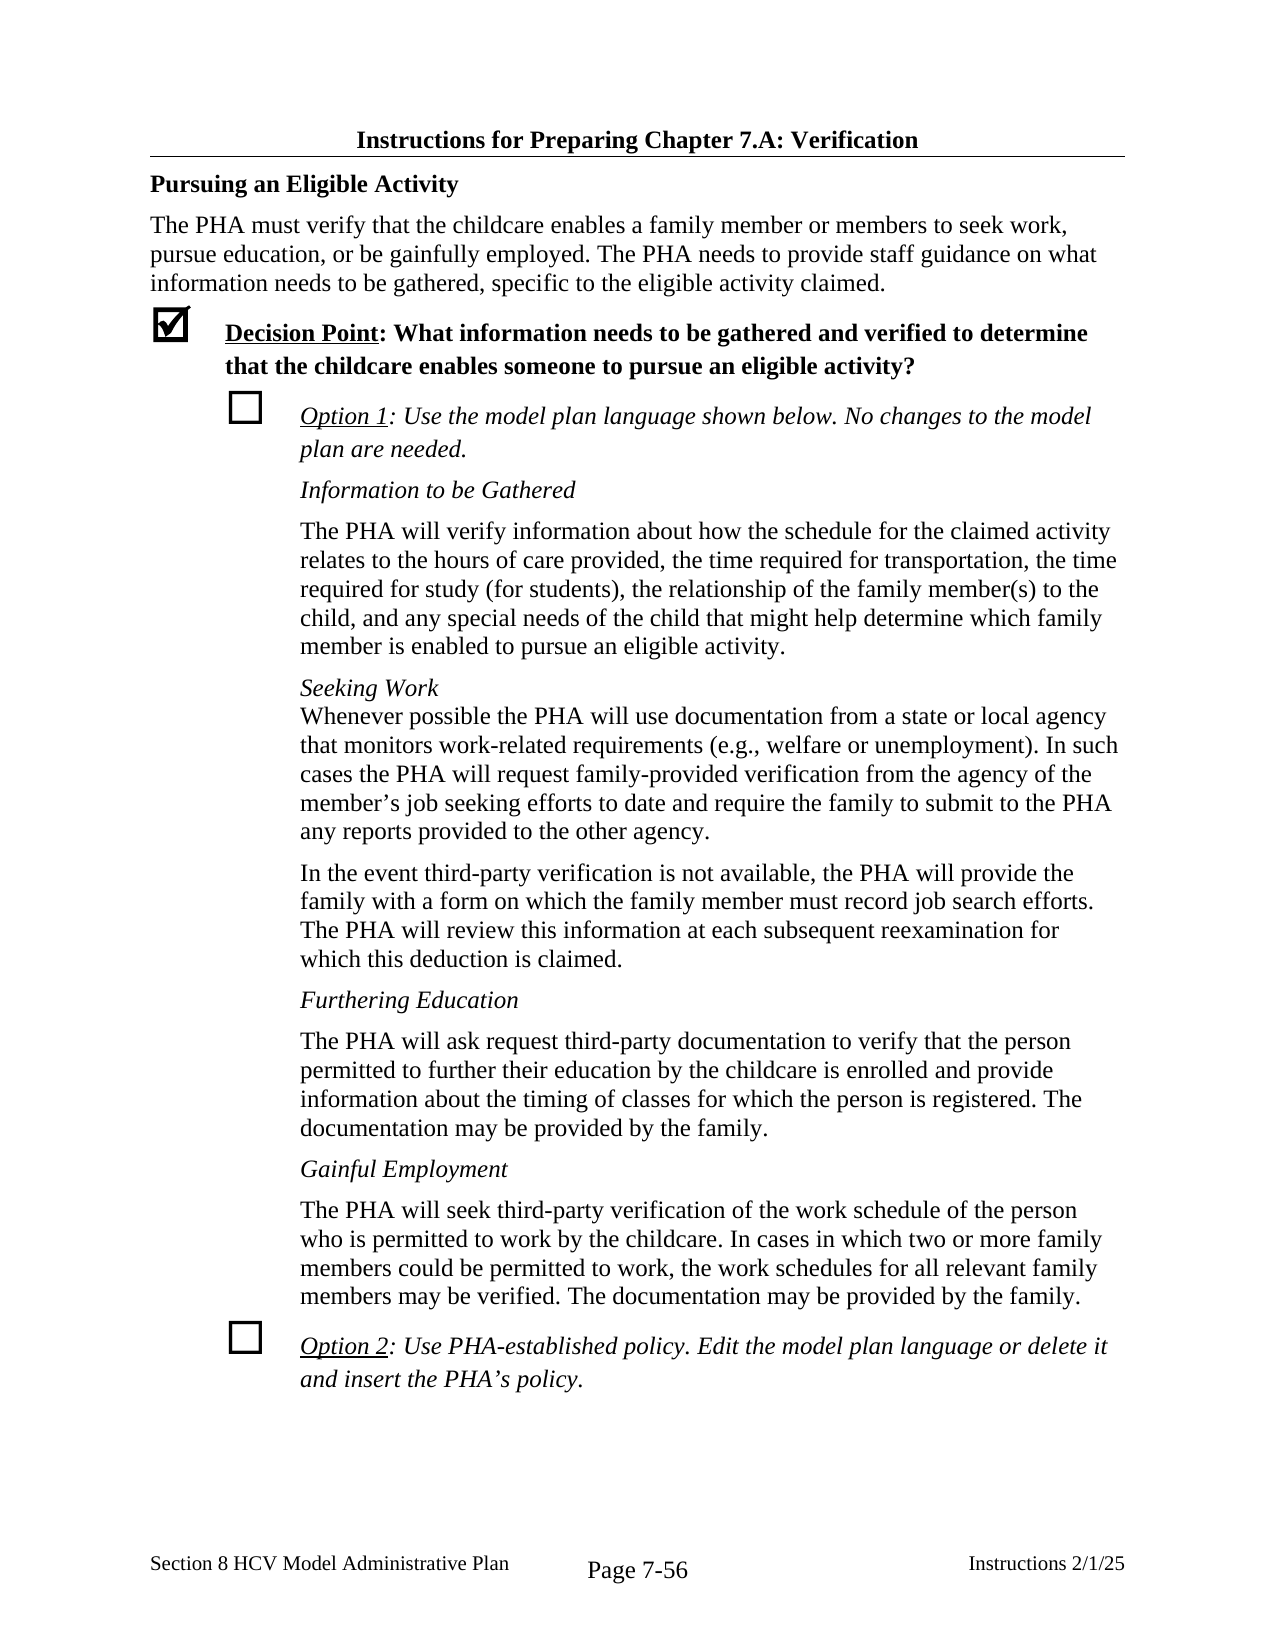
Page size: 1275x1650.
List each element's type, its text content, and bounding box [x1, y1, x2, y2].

text Gainful Employment [300, 1154, 1125, 1183]
text Seeking Work [300, 673, 1125, 701]
text Decision Point: What information needs to be gathered and verified to determine that the childcare enables someone to pursue an eligible activity? [150, 309, 1125, 380]
text Pursuing an Eligible Activity [150, 169, 1125, 198]
text Information to be Gathered [300, 475, 1125, 504]
text The PHA must verify that the childcare enables a family member or members to seek work, pursue education, or be gainfully employed. The PHA needs to provide staff guidance on what information needs to be gathered, specific to the eligible activity claimed. [150, 211, 1125, 297]
text In the event third-party verification is not available, the PHA will provide the family with a form on which the family member must record job search efforts. The PHA will review this information at each subsequent reexamination for which this deduction is claimed. [300, 858, 1125, 973]
text Option 1: Use the model plan language shown below. No changes to the model plan are needed. [225, 392, 1125, 463]
text Whenever possible the PHA will use documentation from a state or local agency that monitors work-related requirements (e.g., welfare or unemployment). In such cases the PHA will request family-provided verification from the agency of the member’s job seeking efforts to date and require the family to submit to the PHA any reports provided to the other agency. [300, 701, 1125, 845]
text Furthering Education [300, 985, 1125, 1014]
text Option 2: Use PHA-established policy. Edit the model plan language or delete it and insert the PHA’s policy. [225, 1323, 1125, 1393]
text The PHA will seek third-party verification of the work schedule of the person who is permitted to work by the childcare. In cases in which two or more family members could be permitted to work, the work schedules for all relevant family members may be verified. The documentation may be provided by the family. [300, 1195, 1125, 1310]
text The PHA will ask request third-party documentation to verify that the person permitted to further their education by the childcare is enrolled and provide information about the timing of classes for which the person is registered. The documentation may be provided by the family. [300, 1026, 1125, 1141]
text The PHA will verify information about how the schedule for the claimed activity relates to the hours of care provided, the time required for transportation, the time required for study (for students), the relationship of the family member(s) to the child, and any special needs of the child that might help determine which family member is enabled to pursue an eligible activity. [300, 516, 1125, 660]
